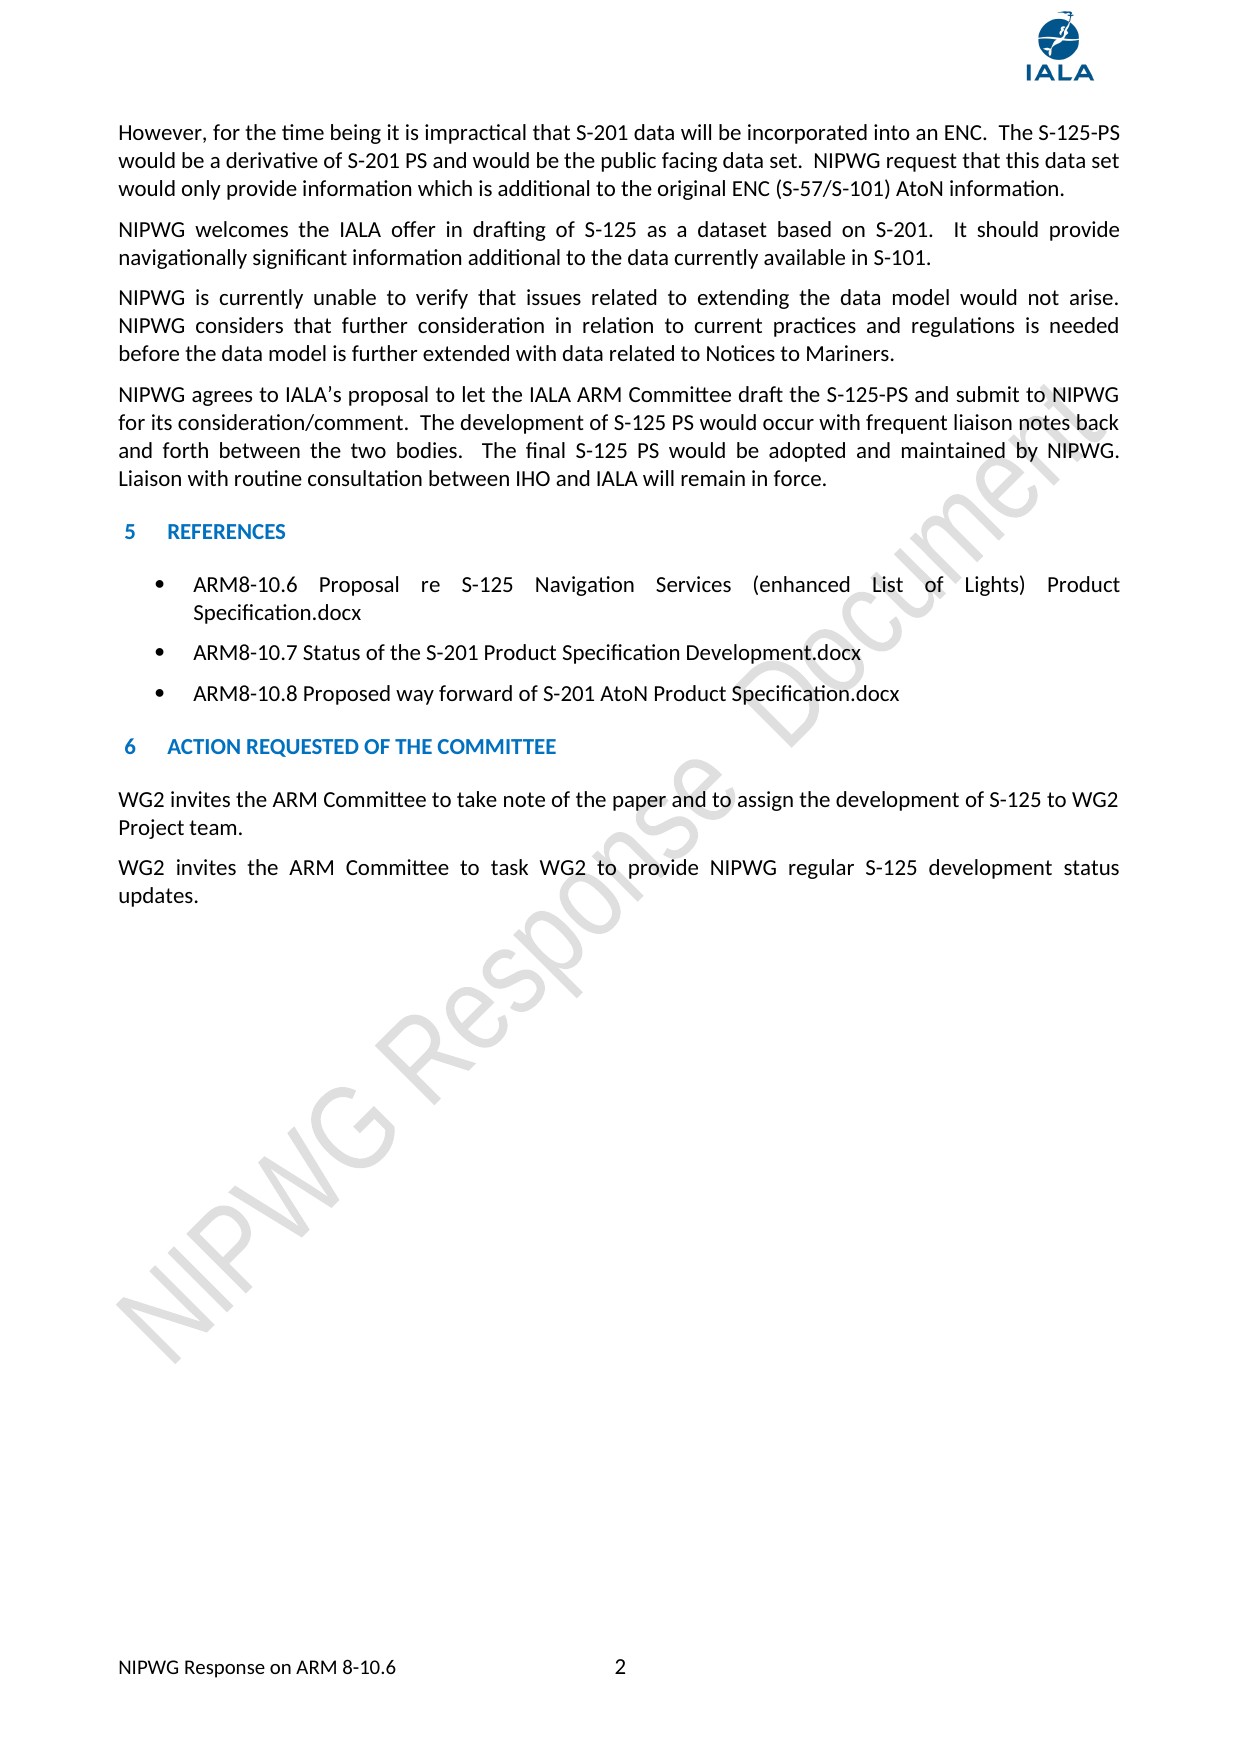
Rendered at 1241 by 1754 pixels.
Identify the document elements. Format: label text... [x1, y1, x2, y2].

text NIPWG is currently unable to verify that issues related to extending the data model would not arise. NIPWG considers that further consideration in relation to current practices and regulations is needed before the data model is further extended with data related to Notices to Mariners. [118, 283, 1122, 367]
subtitle References [130, 517, 1122, 545]
list ARM8-10.6 Proposal re S-125 Navigation Services (enhanced List of Lights) Product Specification.docx [156, 570, 1122, 626]
text WG2 invites the ARM Committee to task WG2 to provide NIPWG regular S-125 development status updates. [118, 853, 1122, 909]
subtitle Action requested of the Committee [130, 732, 1122, 760]
text NIPWG welcomes the IALA offer in drafting of S-125 as a dataset based on S-201. It should provide navigationally significant information additional to the data currently available in S-101. [118, 215, 1122, 271]
text NIPWG agrees to IALA’s proposal to let the IALA ARM Committee draft the S-125-PS and submit to NIPWG for its consideration/comment. The development of S-125 PS would occur with frequent liaison notes back and forth between the two bodies. The final S-125 PS would be adopted and maintained by NIPWG. Liaison with routine consultation between IHO and IALA will remain in force. [118, 380, 1122, 492]
list ARM8-10.8 Proposed way forward of S-201 AtoN Product Specification.docx [156, 679, 1122, 707]
text WG2 invites the ARM Committee to take note of the paper and to assign the development of S-125 to WG2 Project team. [118, 785, 1122, 841]
list ARM8-10.7 Status of the S-201 Product Specification Development.docx [156, 638, 1122, 666]
picture [1011, 3, 1106, 96]
text However, for the time being it is impractical that S-201 data will be incorporated into an ENC. The S-125-PS would be a derivative of S-201 PS and would be the public facing data set. NIPWG request that this data set would only provide information which is additional to the original ENC (S-57/S-101) AtoN information. [118, 118, 1122, 202]
